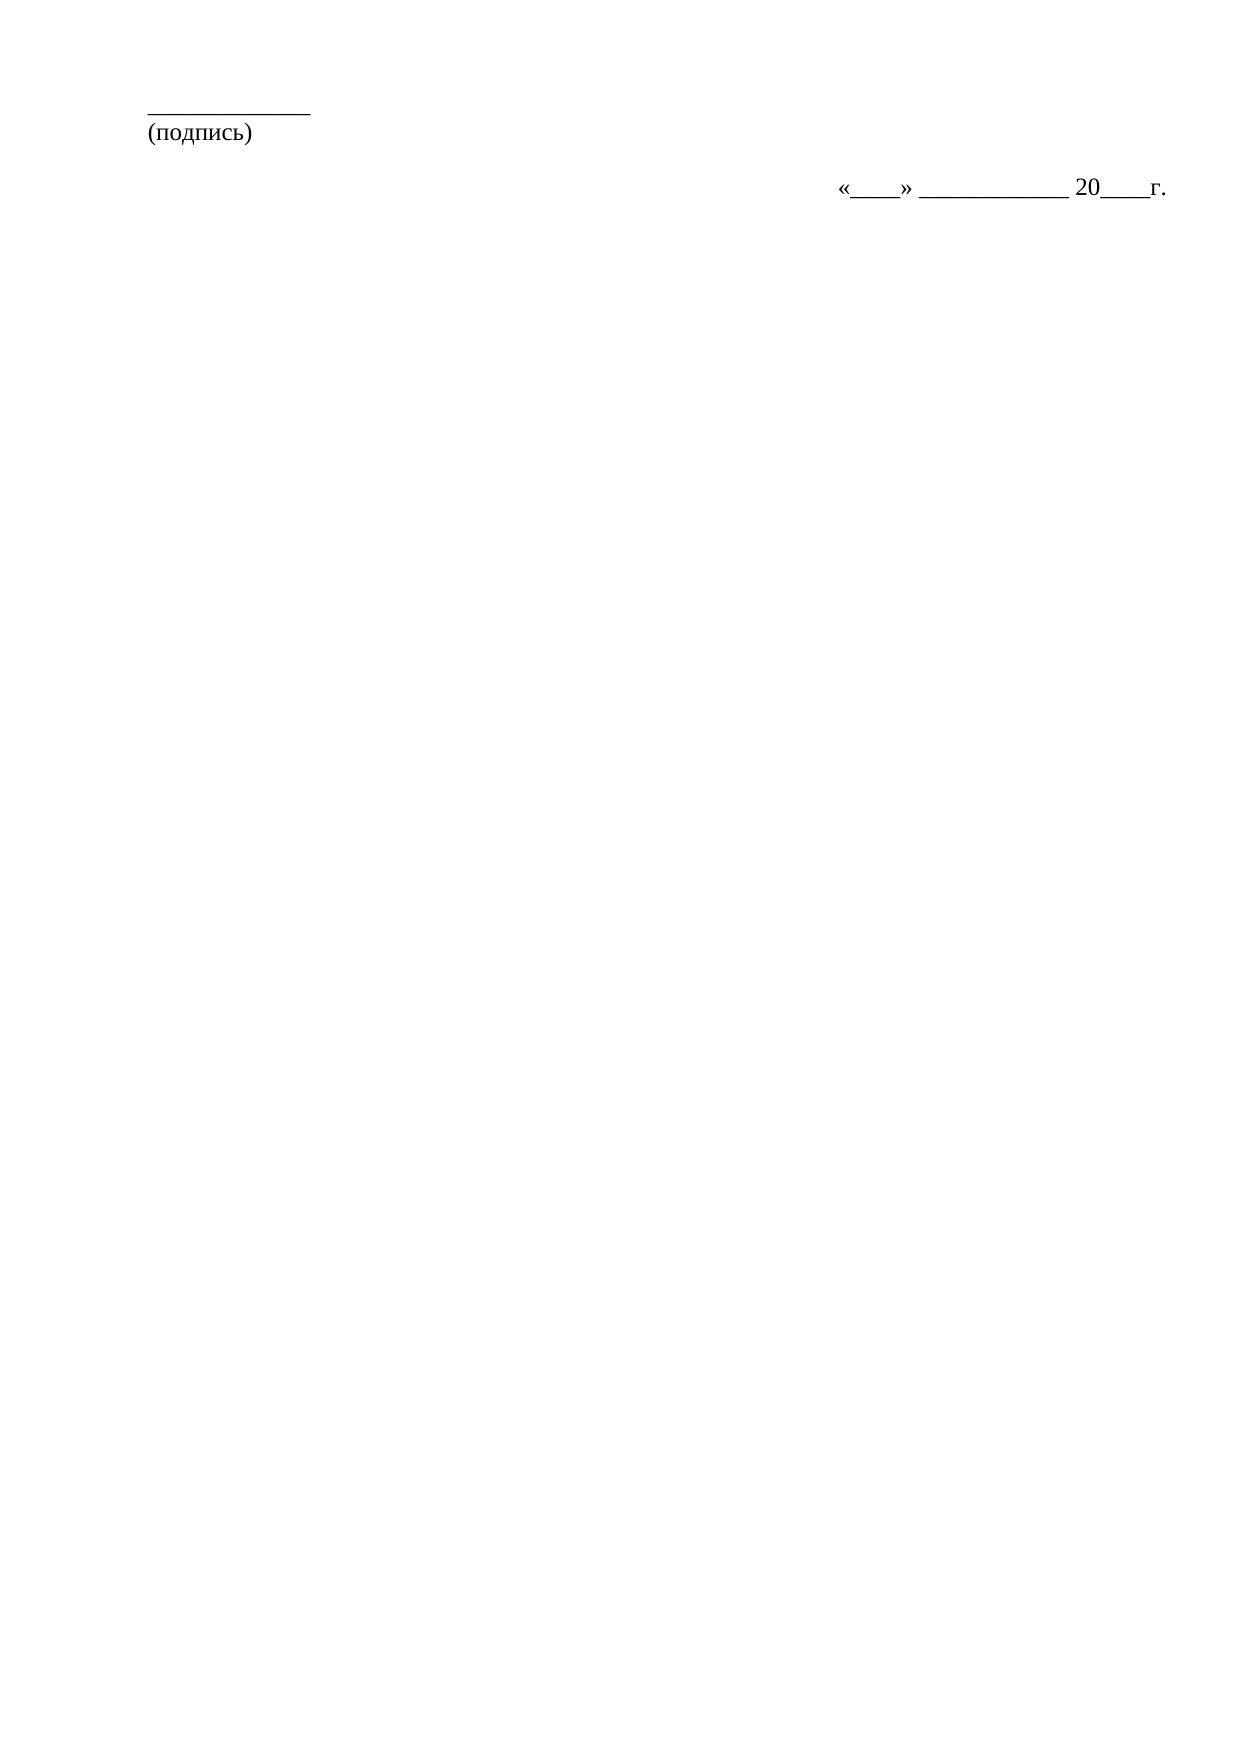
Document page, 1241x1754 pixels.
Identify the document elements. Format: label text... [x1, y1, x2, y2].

text (подпись) [148, 117, 1167, 146]
text «____» ____________ 20____г. [148, 172, 1167, 201]
text _____________ [148, 89, 1167, 117]
